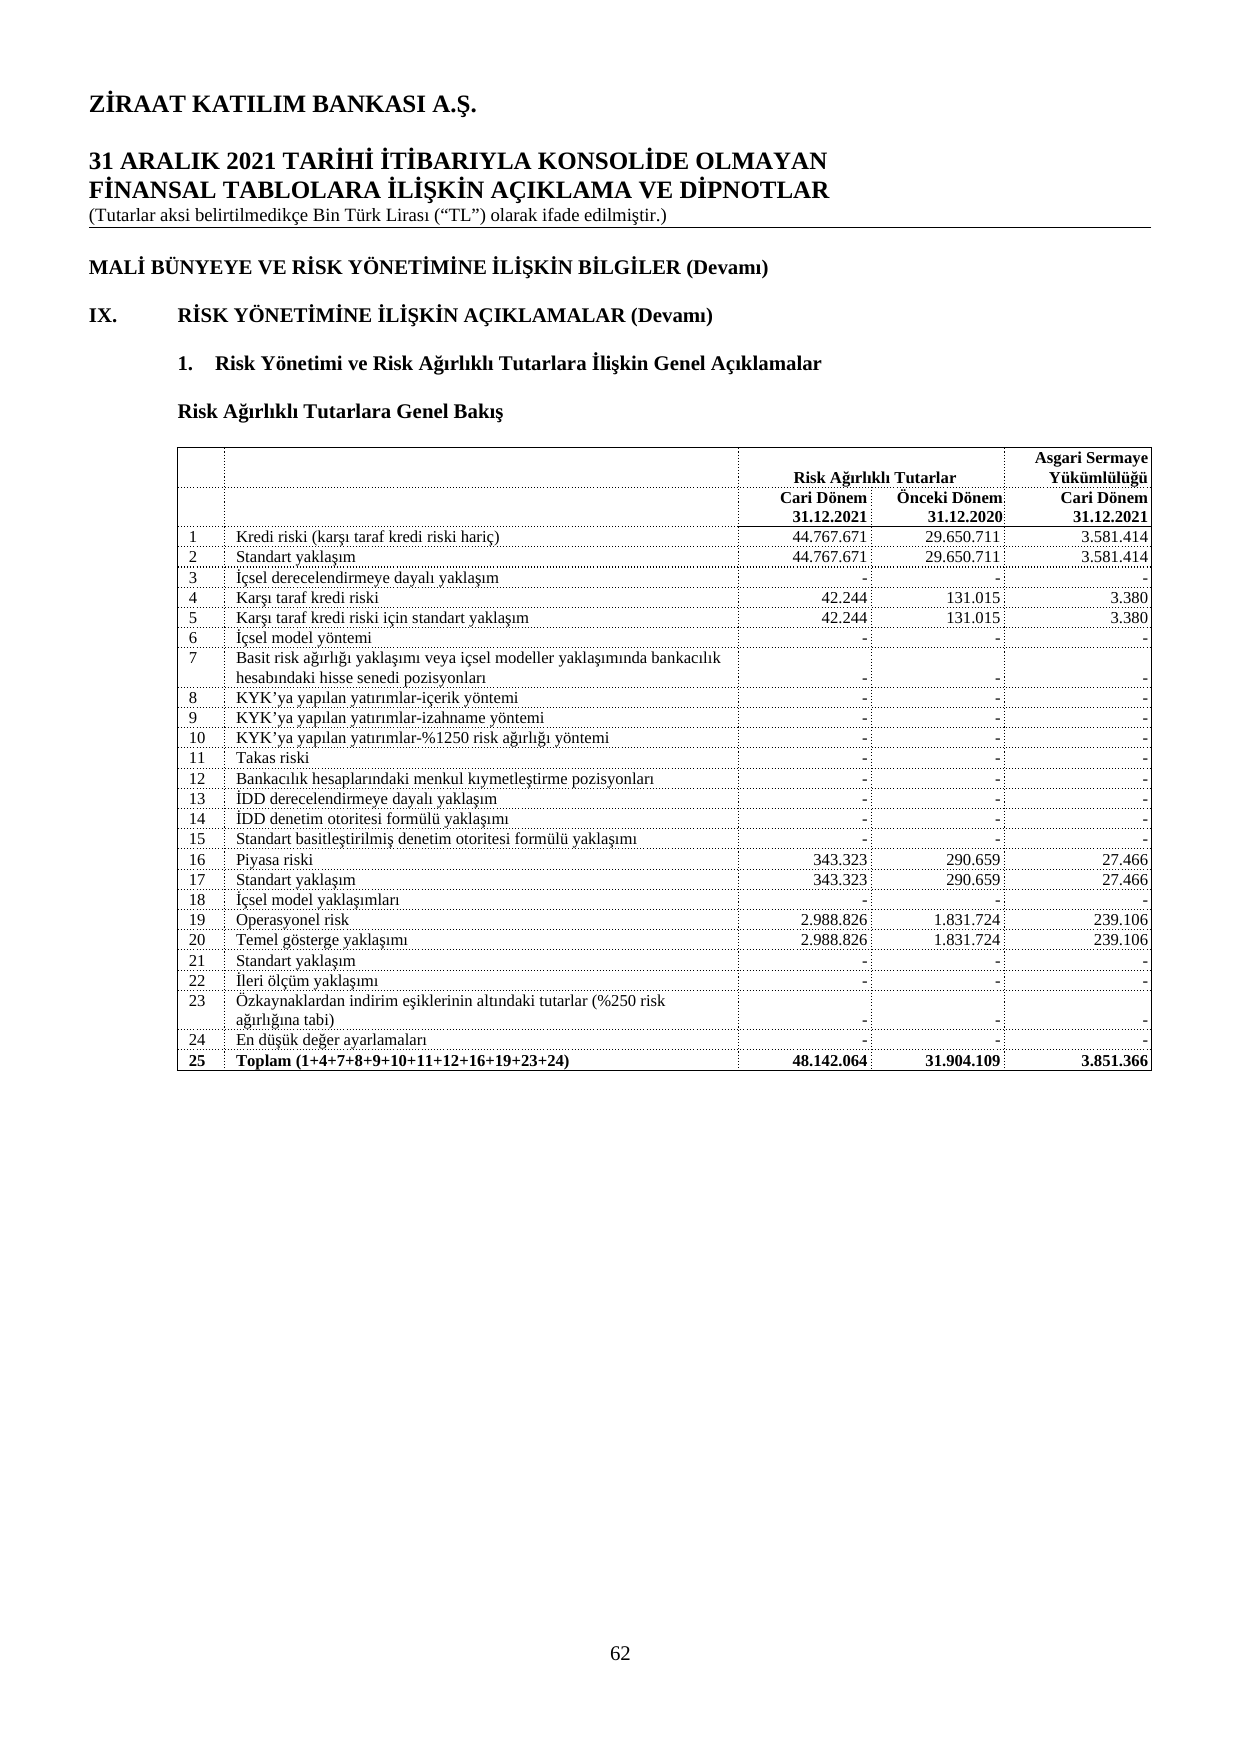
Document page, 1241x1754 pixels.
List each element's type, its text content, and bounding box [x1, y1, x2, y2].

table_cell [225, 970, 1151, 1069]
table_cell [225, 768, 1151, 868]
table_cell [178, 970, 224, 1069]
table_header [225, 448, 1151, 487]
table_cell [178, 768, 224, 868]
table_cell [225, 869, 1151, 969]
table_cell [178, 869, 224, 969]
list Risk Yönetimi ve Risk Ağırlıklı Tutarlara İlişkin Genel Açıklamalar [177, 351, 1152, 375]
text IX. RİSK YÖNETİMİNE İLİŞKİN AÇIKLAMALAR (Devamı) [89, 303, 1152, 327]
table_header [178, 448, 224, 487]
text MALİ BÜNYEYE VE RİSK YÖNETİMİNE İLİŞKİN BİLGİLER (Devamı) [89, 255, 1152, 279]
list Risk Ağırlıklı Tutarlara Genel Bakış [177, 399, 1152, 423]
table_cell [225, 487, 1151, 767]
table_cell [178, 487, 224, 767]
